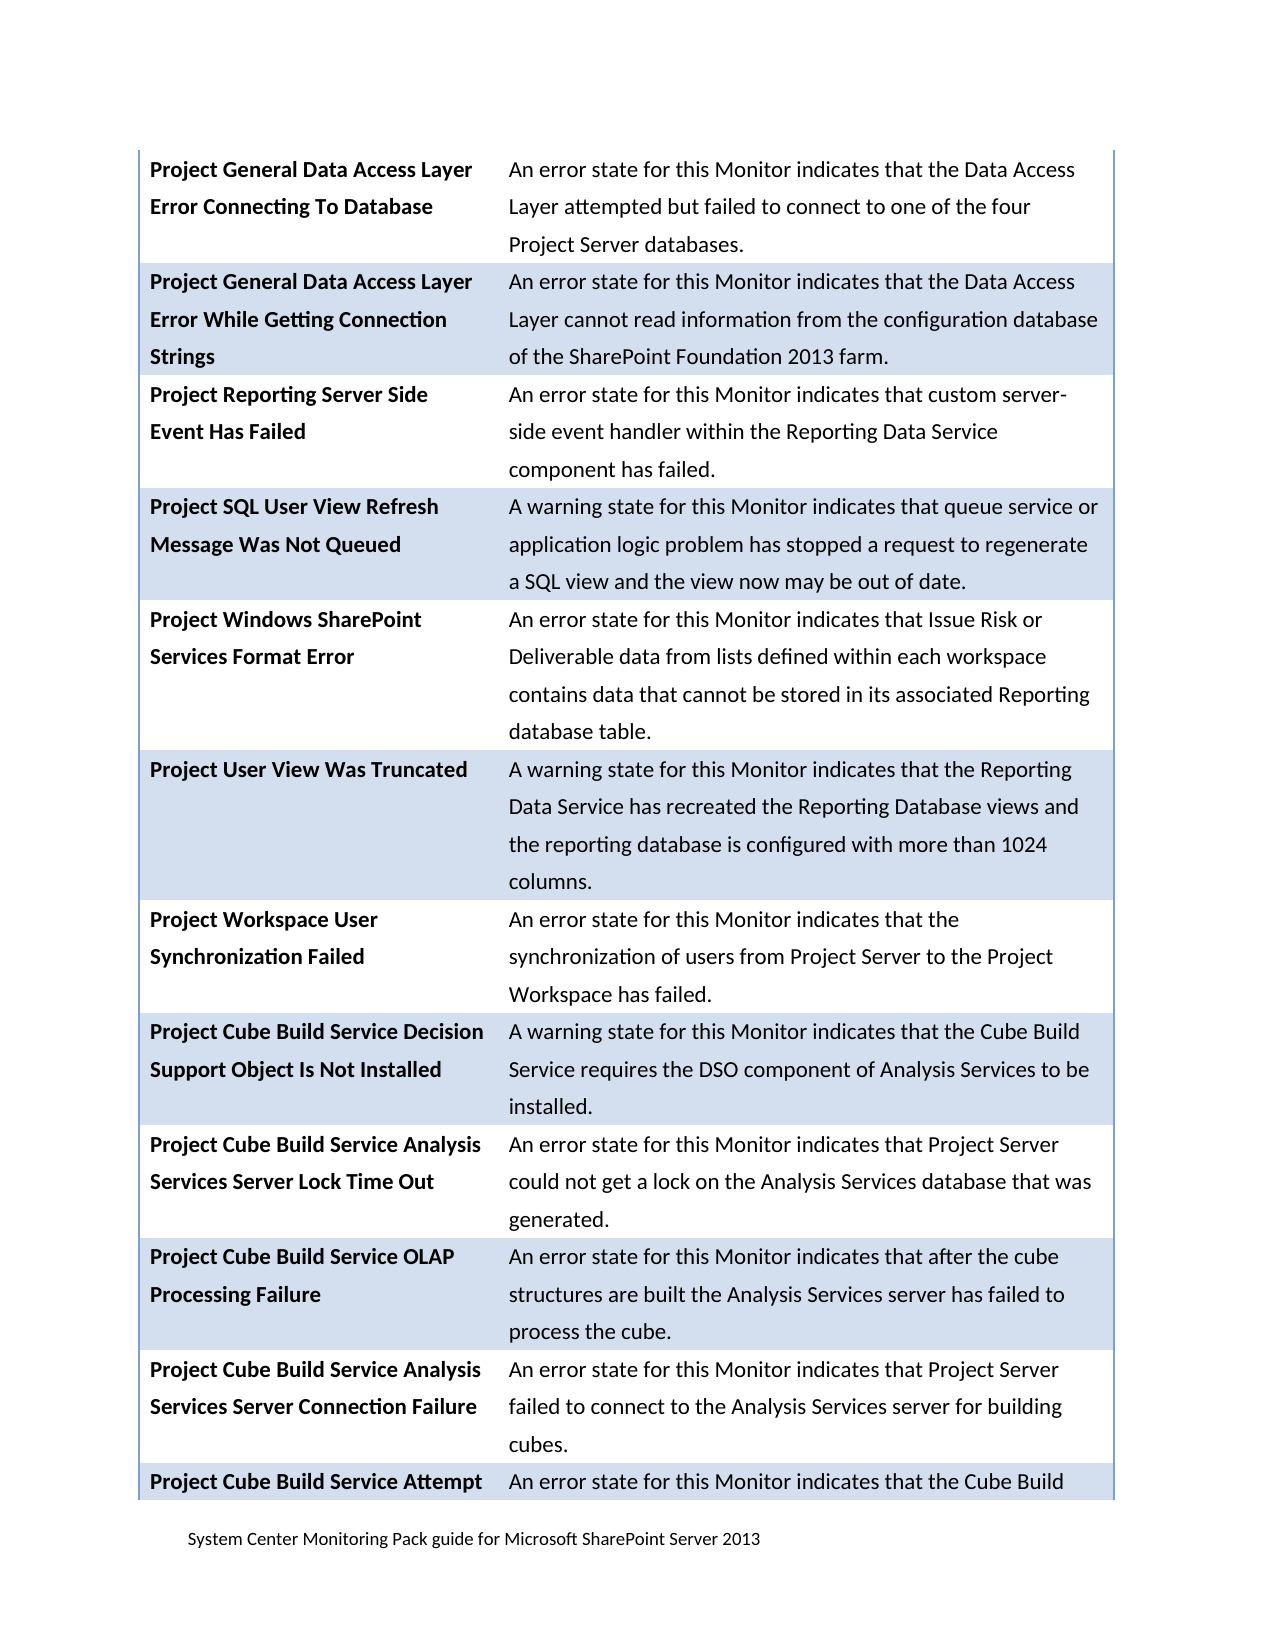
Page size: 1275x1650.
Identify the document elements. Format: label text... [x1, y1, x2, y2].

table_cell Project Cube Build Service Decision Support Object Is Not Installed [140, 1013, 497, 1125]
table_cell Project User View Was Truncated [140, 750, 497, 900]
table_cell Project SQL User View Refresh Message Was Not Queued [140, 488, 497, 600]
table_cell Project Windows SharePoint Services Format Error [140, 600, 497, 750]
table_cell Project Workspace User Synchronization Failed [140, 900, 497, 1012]
table_cell Project General Data Access Layer Error Connecting To Database [140, 150, 497, 262]
table_cell An error state for this Monitor indicates that the Data Access Layer cannot read information from the configuration database of the SharePoint Foundation 2013 farm. [497, 263, 1113, 375]
table_cell Project General Data Access Layer Error While Getting Connection Strings [140, 263, 497, 375]
table_cell An error state for this Monitor indicates that the Data Access Layer attempted but failed to connect to one of the four Project Server databases. [497, 150, 1113, 262]
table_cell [497, 1463, 1113, 1500]
table_cell An error state for this Monitor indicates that Issue Risk or Deliverable data from lists defined within each workspace contains data that cannot be stored in its associated Reporting database table. [497, 600, 1113, 750]
table_cell A warning state for this Monitor indicates that queue service or application logic problem has stopped a request to regenerate a SQL view and the view now may be out of date. [497, 488, 1113, 600]
table_cell Project Cube Build Service OLAP Processing Failure [140, 1238, 497, 1350]
table_cell Project Reporting Server Side Event Has Failed [140, 375, 497, 487]
table_cell An error state for this Monitor indicates that Project Server failed to connect to the Analysis Services server for building cubes. [497, 1350, 1113, 1462]
table_cell A warning state for this Monitor indicates that the Cube Build Service requires the DSO component of Analysis Services to be installed. [497, 1013, 1113, 1125]
table_cell A warning state for this Monitor indicates that the Reporting Data Service has recreated the Reporting Database views and the reporting database is configured with more than 1024 columns. [497, 750, 1113, 900]
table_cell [140, 1463, 497, 1500]
table_cell Project Cube Build Service Analysis Services Server Connection Failure [140, 1350, 497, 1462]
table_cell Project Cube Build Service Analysis Services Server Lock Time Out [140, 1125, 497, 1237]
table_cell An error state for this Monitor indicates that custom server-side event handler within the Reporting Data Service component has failed. [497, 375, 1113, 487]
table_cell An error state for this Monitor indicates that the synchronization of users from Project Server to the Project Workspace has failed. [497, 900, 1113, 1012]
table_cell An error state for this Monitor indicates that Project Server could not get a lock on the Analysis Services database that was generated. [497, 1125, 1113, 1237]
table_cell An error state for this Monitor indicates that after the cube structures are built the Analysis Services server has failed to process the cube. [497, 1238, 1113, 1350]
